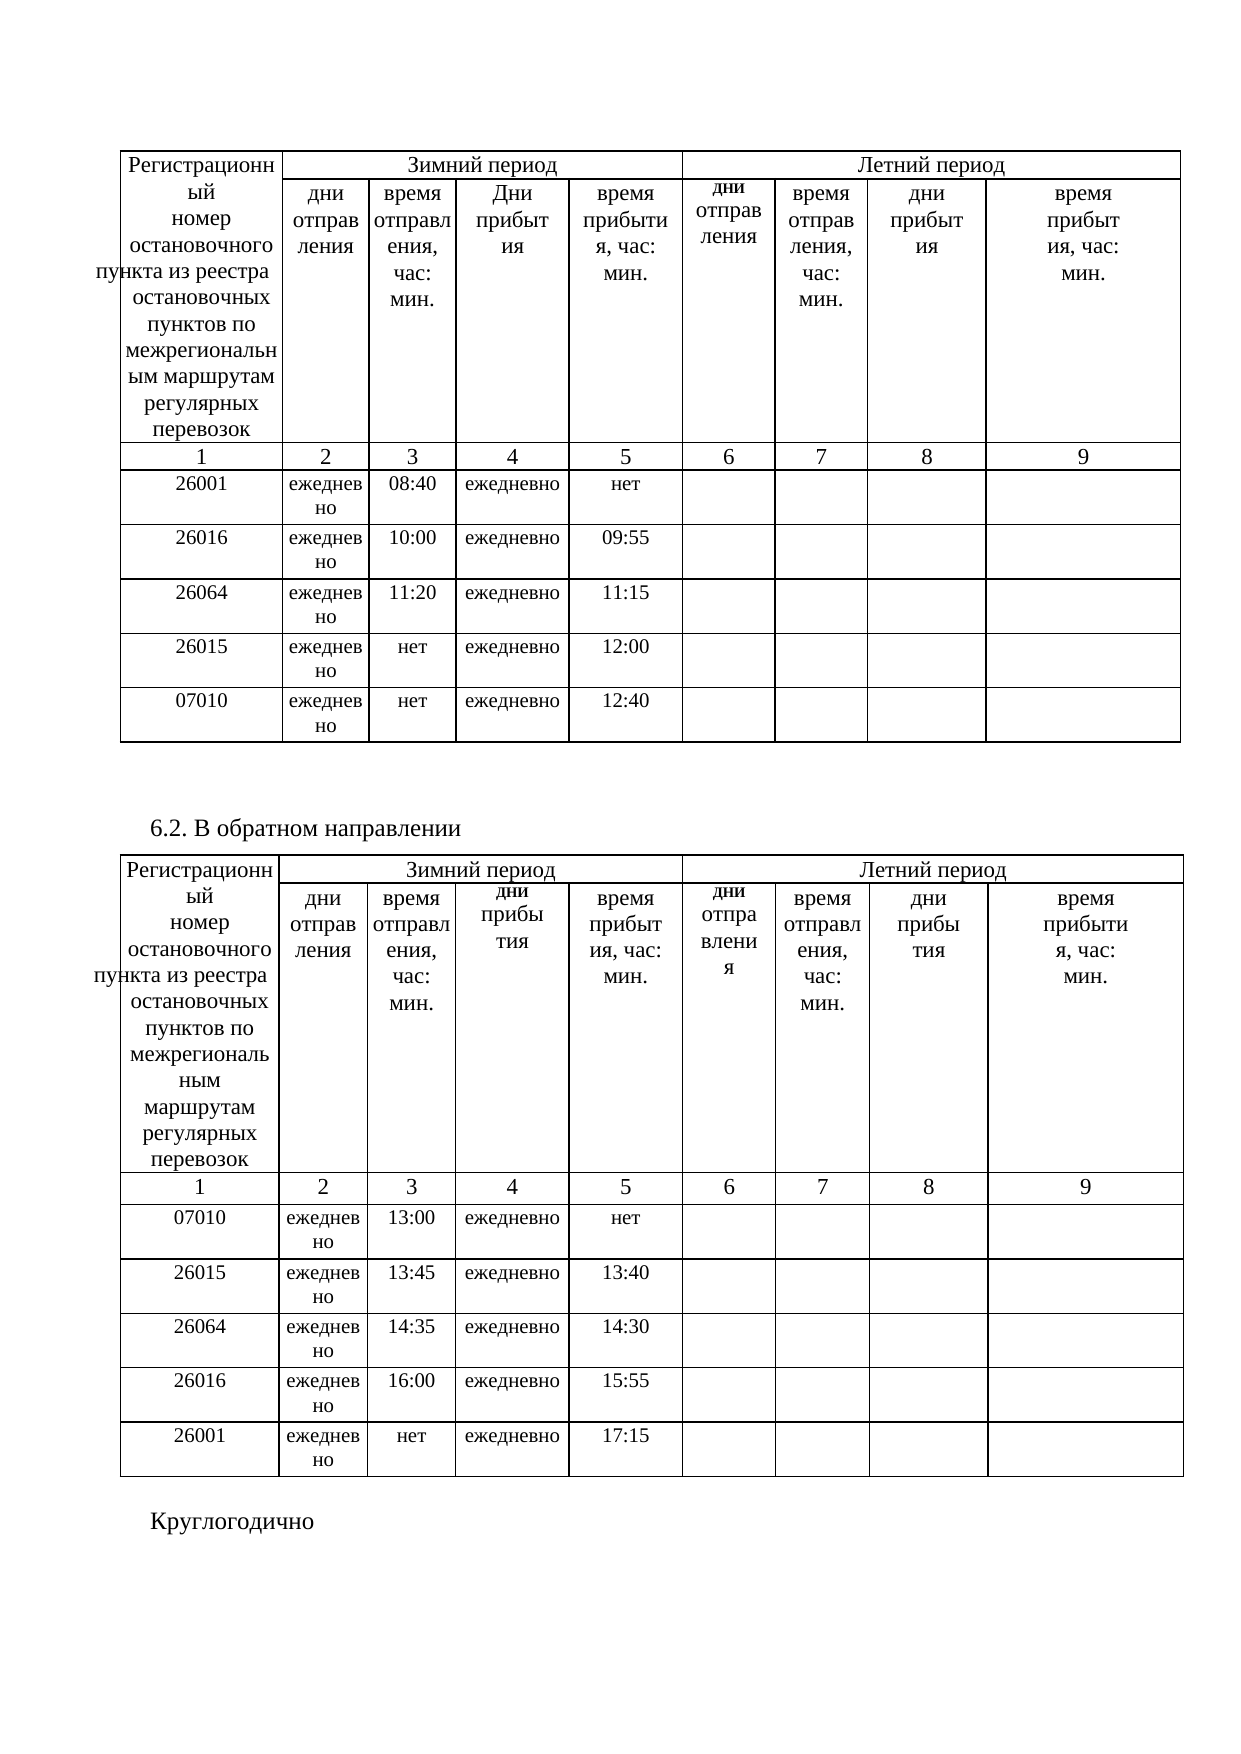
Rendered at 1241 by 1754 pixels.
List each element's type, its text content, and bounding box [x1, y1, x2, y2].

table_cell [989, 1368, 1183, 1421]
table_cell ежедневно [456, 1205, 568, 1258]
table_cell 12:40 [570, 688, 682, 741]
table_cell 26016 [121, 1368, 278, 1421]
table_header Летний период [683, 856, 1183, 882]
table_cell 13:40 [570, 1260, 682, 1312]
table_cell 26015 [121, 1260, 278, 1312]
table_cell ежедневно [283, 471, 368, 524]
table_cell [683, 1205, 775, 1258]
table_cell [989, 1423, 1183, 1476]
table_cell 15:55 [570, 1368, 682, 1421]
table_cell 17:15 [570, 1423, 682, 1476]
table_cell ДНИ отправ ления [683, 180, 774, 441]
table_cell [683, 1423, 775, 1476]
table_cell [776, 1205, 869, 1258]
table_cell 5 [570, 443, 682, 469]
table_cell ежедневно [283, 580, 368, 632]
table_cell 12:00 [570, 634, 682, 687]
table_cell 08:40 [370, 471, 455, 524]
table_cell [870, 1368, 987, 1421]
table_cell 26001 [121, 471, 282, 524]
table_cell ежедневно [280, 1205, 367, 1258]
table_cell 09:55 [570, 525, 682, 578]
table_cell [776, 1368, 869, 1421]
table_header Зимний период [283, 152, 682, 178]
table_cell нет [368, 1423, 455, 1476]
table_cell 10:00 [370, 525, 455, 578]
table_header Регистрационный номер остановочного пункта из реестра остановочных пунктов по межрегиональным маршрутам регулярных перевозок [121, 856, 278, 1172]
table_cell 8 [868, 443, 985, 469]
table_cell [776, 1260, 869, 1312]
table_cell [776, 634, 867, 687]
table_cell 07010 [121, 688, 282, 741]
table_cell [870, 1205, 987, 1258]
table_cell ежедневно [457, 634, 568, 687]
table_cell ДНИ прибы тия [456, 884, 568, 1172]
table_cell [987, 688, 1180, 741]
table_cell 26016 [121, 525, 282, 578]
table_cell время отправл ения, час: мин. [368, 884, 455, 1172]
table_cell [683, 634, 774, 687]
table_cell 6 [683, 443, 774, 469]
table_cell [776, 525, 867, 578]
table_cell 13:00 [368, 1205, 455, 1258]
table_cell [870, 1314, 987, 1367]
table_cell [987, 471, 1180, 524]
table_cell 11:15 [570, 580, 682, 632]
table_header Летний период [683, 152, 1180, 178]
table_cell [868, 634, 985, 687]
table_cell [776, 1423, 869, 1476]
table_cell ежедневно [457, 688, 568, 741]
table_cell ДНИ отпра влени я [683, 884, 775, 1172]
table_cell ежедневно [283, 634, 368, 687]
table_cell [987, 634, 1180, 687]
table_cell [989, 1205, 1183, 1258]
table_cell 26064 [121, 580, 282, 632]
table_cell [683, 688, 774, 741]
table_cell 1 [121, 1173, 278, 1204]
table_cell 13:45 [368, 1260, 455, 1312]
table_cell дни прибыт ия [868, 180, 985, 441]
table_cell 11:20 [370, 580, 455, 632]
table_cell [870, 1260, 987, 1312]
table_cell [683, 1314, 775, 1367]
table_cell 1 [121, 443, 282, 469]
table_cell дни отправ ления [283, 180, 368, 441]
table_cell ежедневно [280, 1260, 367, 1312]
table_cell ежедневно [456, 1260, 568, 1312]
table_cell [776, 688, 867, 741]
table_cell 9 [989, 1173, 1183, 1204]
table_cell дни прибы тия [870, 884, 987, 1172]
table_cell 3 [370, 443, 455, 469]
text 6.2. В обратном направлении [150, 813, 1090, 842]
table_cell [868, 688, 985, 741]
table_cell 9 [987, 443, 1180, 469]
table_cell ежедневно [283, 525, 368, 578]
text Круглогодично [150, 1506, 1090, 1535]
table_cell 14:35 [368, 1314, 455, 1367]
table_cell [683, 1260, 775, 1312]
table_cell [776, 580, 867, 632]
table_cell 3 [368, 1173, 455, 1204]
table_cell [987, 580, 1180, 632]
table_cell нет [570, 471, 682, 524]
table_cell дни отправ ления [280, 884, 367, 1172]
table_cell [989, 1260, 1183, 1312]
table_cell ежедневно [457, 580, 568, 632]
table_cell 07010 [121, 1205, 278, 1258]
table_cell нет [370, 688, 455, 741]
table_cell ежедневно [280, 1314, 367, 1367]
table_cell [683, 580, 774, 632]
table_header Зимний период [280, 856, 682, 882]
table_cell 6 [683, 1173, 775, 1204]
table_cell [683, 525, 774, 578]
table_cell 8 [870, 1173, 987, 1204]
table_cell ежедневно [457, 471, 568, 524]
table_cell 14:30 [570, 1314, 682, 1367]
table_cell ежедневно [280, 1423, 367, 1476]
table_cell [868, 580, 985, 632]
table_cell ежедневно [456, 1368, 568, 1421]
table_cell время отправ ления, час: мин. [776, 180, 867, 441]
table_cell ежедневно [456, 1314, 568, 1367]
table_cell время прибыти я, час: мин. [989, 884, 1183, 1172]
table_cell [870, 1423, 987, 1476]
table_cell 26001 [121, 1423, 278, 1476]
table_cell [987, 525, 1180, 578]
table_cell ежедневно [283, 688, 368, 741]
table_cell [868, 471, 985, 524]
table_cell 4 [457, 443, 568, 469]
table_cell время отправл ения, час: мин. [776, 884, 869, 1172]
table_cell Дни прибыт ия [457, 180, 568, 441]
table_cell 4 [456, 1173, 568, 1204]
table_cell [683, 471, 774, 524]
table_cell ежедневно [457, 525, 568, 578]
table_cell [776, 471, 867, 524]
table_cell [868, 525, 985, 578]
table_cell 26015 [121, 634, 282, 687]
table_header Регистрационный номер остановочного пункта из реестра остановочных пунктов по межрегиональным маршрутам регулярных перевозок [121, 152, 282, 441]
table_cell 2 [283, 443, 368, 469]
table_cell ежедневно [456, 1423, 568, 1476]
table_cell 7 [776, 443, 867, 469]
table_cell 7 [776, 1173, 869, 1204]
table_cell ежедневно [280, 1368, 367, 1421]
table_cell время прибыти я, час: мин. [570, 180, 682, 441]
table_cell 26064 [121, 1314, 278, 1367]
table_cell 2 [280, 1173, 367, 1204]
table_cell [989, 1314, 1183, 1367]
table_cell 16:00 [368, 1368, 455, 1421]
table_cell 5 [570, 1173, 682, 1204]
table_cell время отправл ения, час: мин. [370, 180, 455, 441]
table_cell время прибыт ия, час: мин. [570, 884, 682, 1172]
table_cell время прибыт ия, час: мин. [987, 180, 1180, 441]
table_cell [683, 1368, 775, 1421]
table_cell нет [370, 634, 455, 687]
table_cell нет [570, 1205, 682, 1258]
table_cell [776, 1314, 869, 1367]
